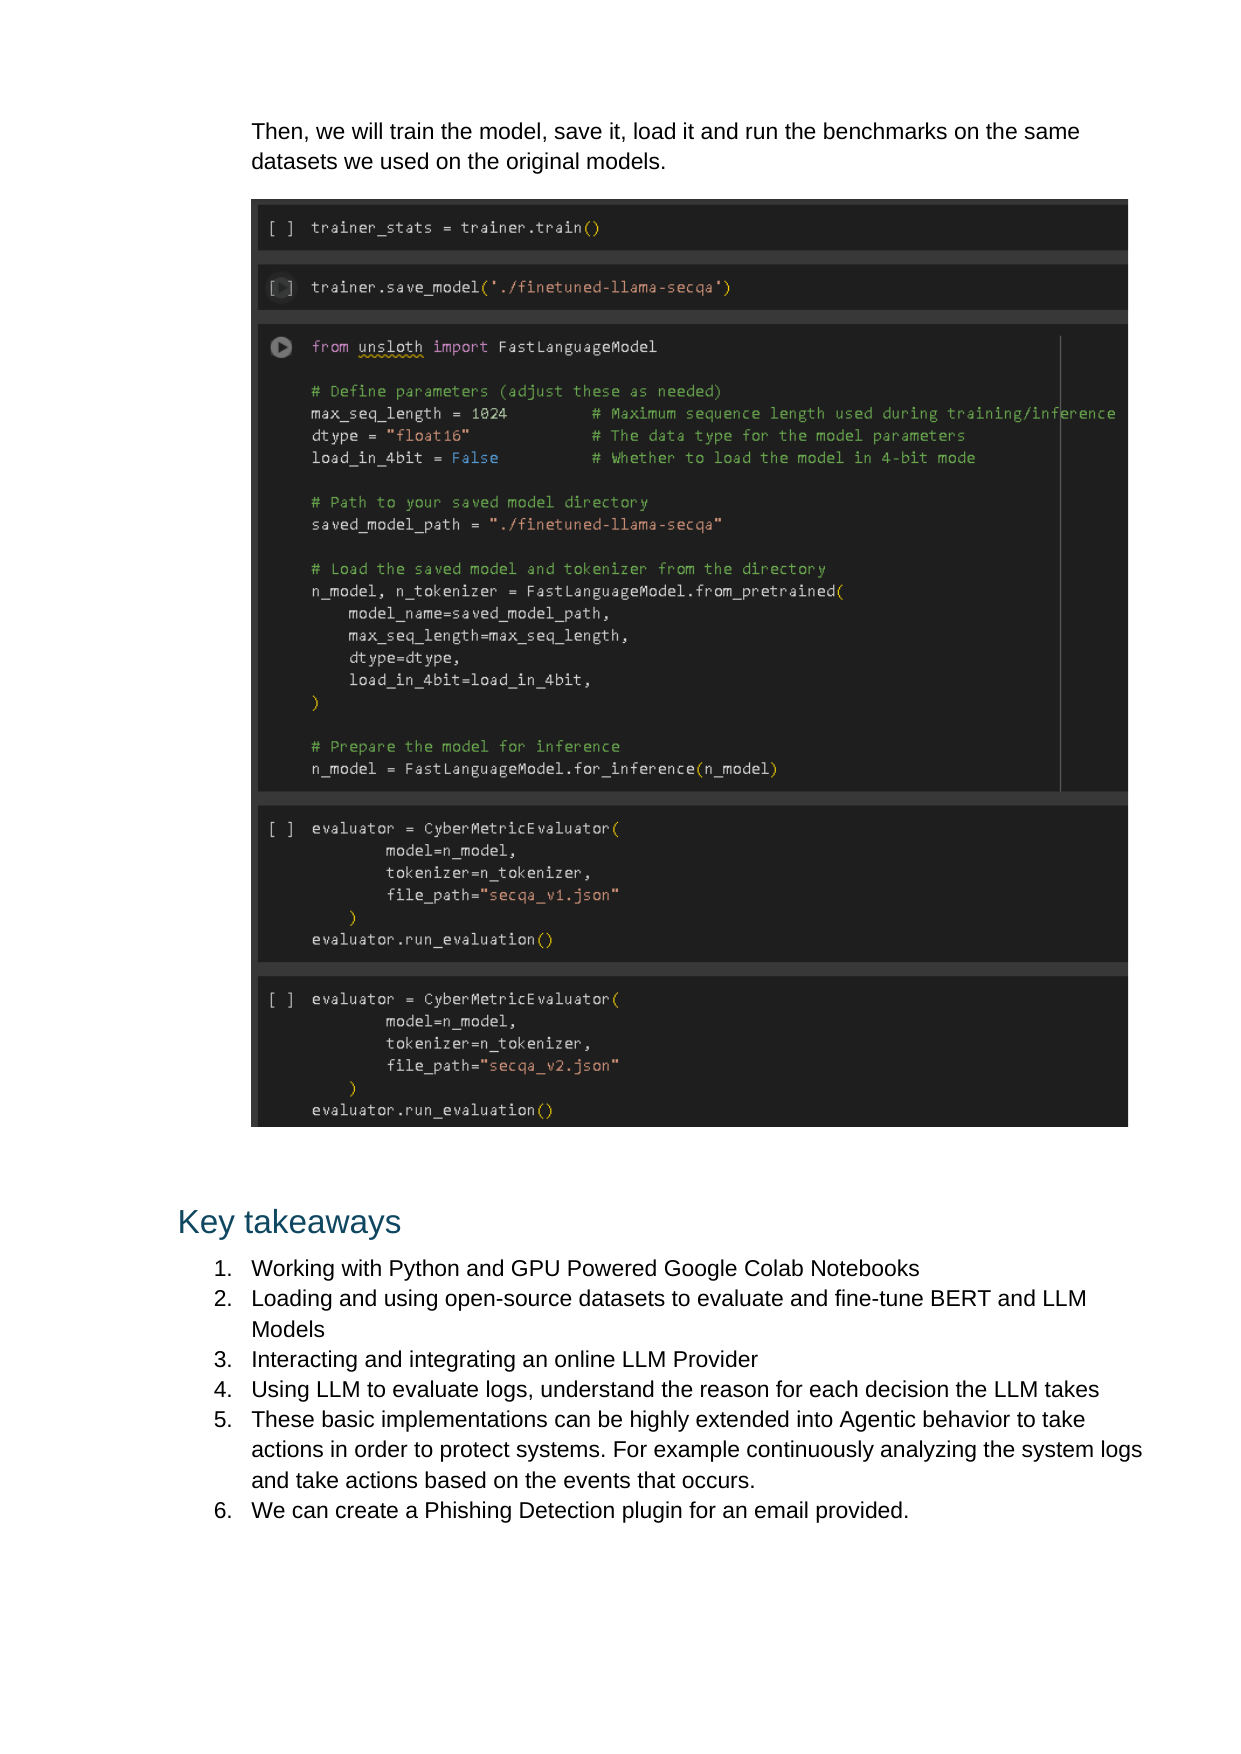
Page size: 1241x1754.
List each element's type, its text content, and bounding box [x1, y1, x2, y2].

list Interacting and integrating an online LLM Provider [213, 1346, 1152, 1372]
subtitle Key takeaways [177, 1203, 1152, 1241]
text Then, we will train the model, save it, load it and run the benchmarks on the same datasets we used on the original models. [251, 118, 1152, 175]
list These basic implementations can be highly extended into Agentic behavior to take actions in order to protect systems. For example continuously analyzing the system logs and take actions based on the events that occurs. [213, 1406, 1152, 1493]
list Using LLM to evaluate logs, understand the reason for each decision the LLM takes [213, 1376, 1152, 1402]
picture [251, 199, 1129, 1127]
list Loading and using open-source datasets to evaluate and fine-tune BERT and LLM Models [213, 1285, 1152, 1342]
list We can create a Phishing Detection plugin for an email provided. [213, 1497, 1152, 1523]
list Working with Python and GPU Powered Google Colab Notebooks [213, 1255, 1152, 1281]
